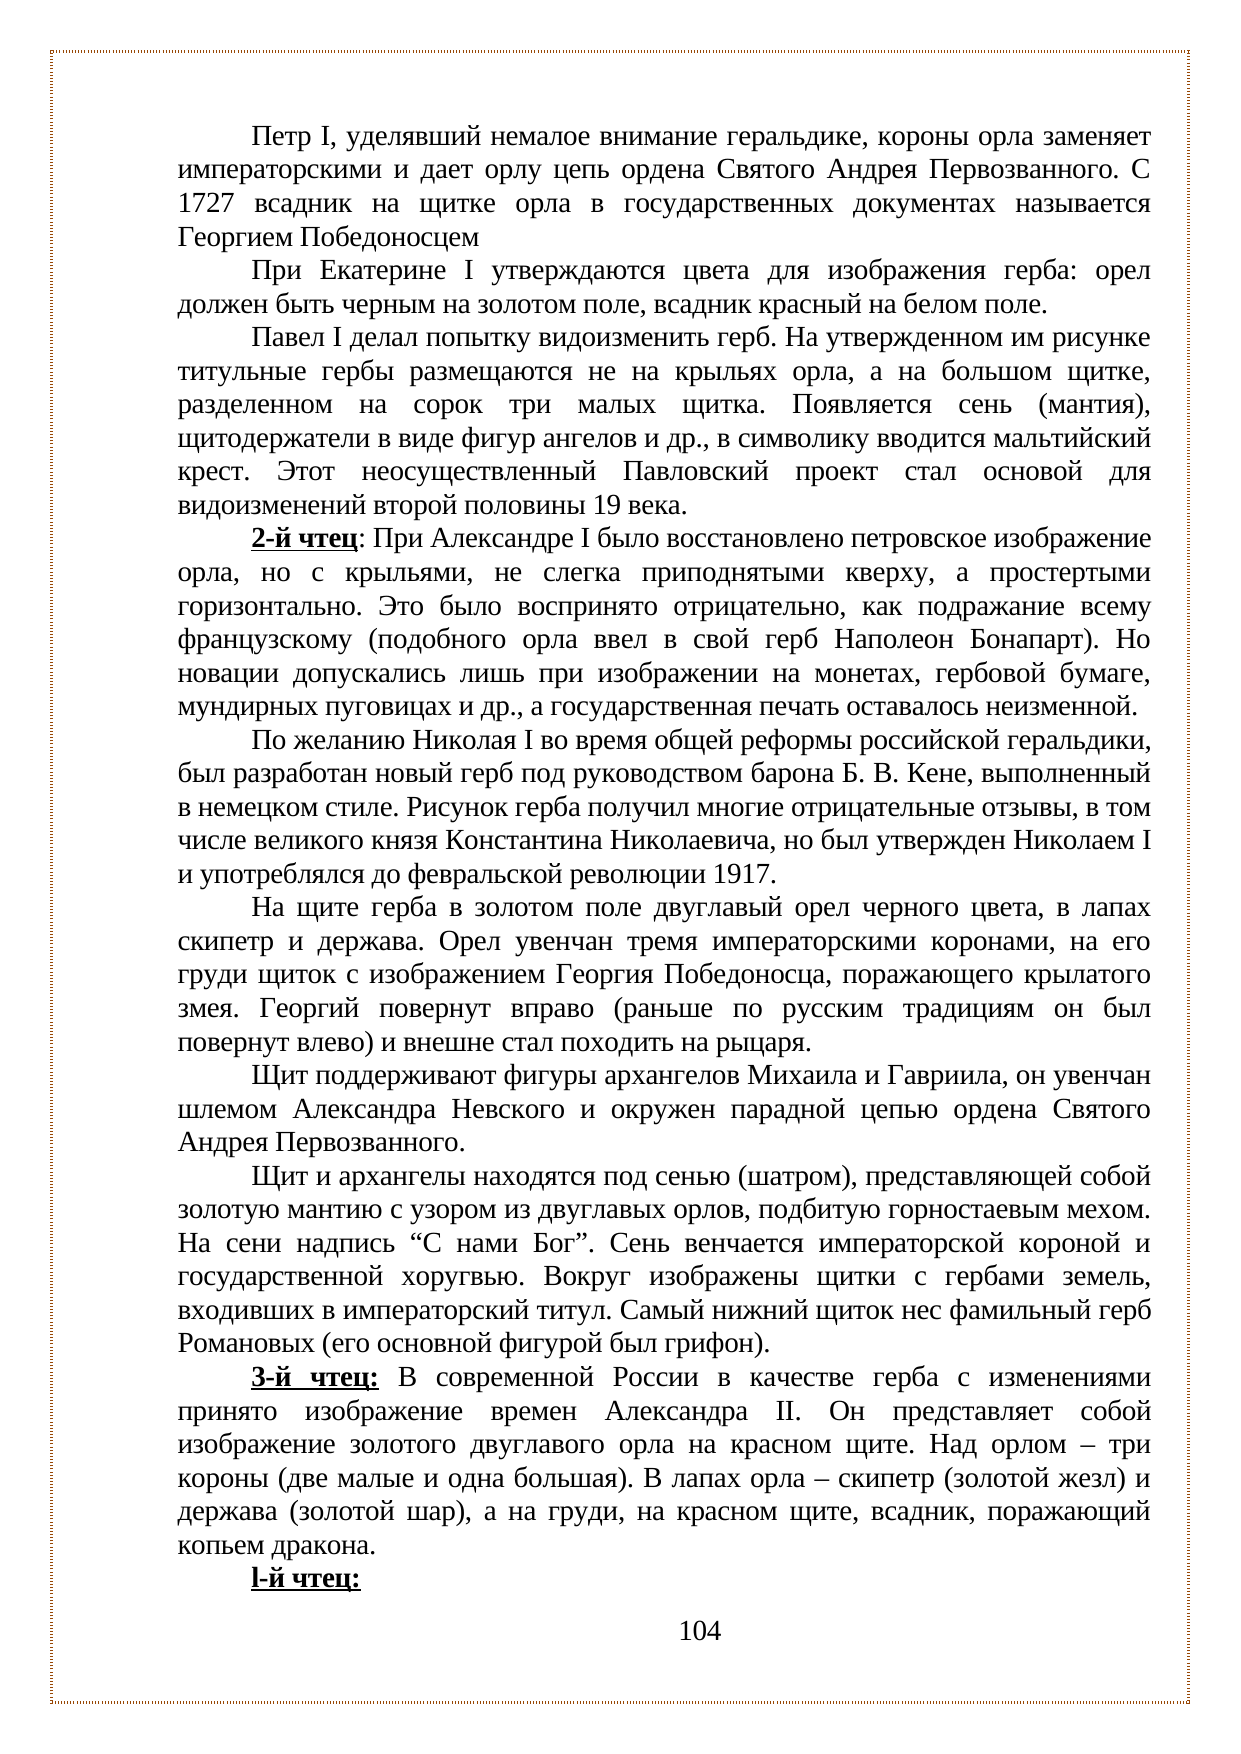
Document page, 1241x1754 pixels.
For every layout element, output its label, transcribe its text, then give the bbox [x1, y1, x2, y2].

text Петр I, уделявший немалое внимание геральдике, короны орла заменяет императорскими и дает орлу цепь ордена Святого Андрея Первозванного. С 1727 всадник на щитке орла в государственных документах называется Георгием Победоносцем [177, 118, 1152, 252]
text Щит поддерживают фигуры архангелов Михаила и Гавриила, он увенчан шлемом Александра Невского и окружен парадной цепью ордена Святого Андрея Первозванного. [177, 1057, 1152, 1158]
text Щит и архангелы находятся под сенью (шатром), представляющей собой золотую мантию с узором из двуглавых орлов, подбитую горностаевым мехом. На сени надпись “С нами Бог”. Сень венчается императорской короной и государственной хоругвью. Вокруг изображены щитки с гербами земель, входивших в императорский титул. Самый нижний щиток нес фамильный герб Романовых (его основной фигурой был грифон). [177, 1158, 1152, 1359]
text 3-й чтец: В современной России в качестве герба с изменениями принято изображение времен Александра II. Он представляет собой изображение золотого двуглавого орла на красном щите. Над орлом – три короны (две малые и одна большая). В лапах орла – скипетр (золотой жезл) и держава (золотой шар), а на груди, на красном щите, всадник, поражающий копьем дракона. [177, 1359, 1152, 1560]
text l-й чтец: [177, 1560, 1152, 1594]
text Павел I делал попытку видоизменить герб. На утвержденном им рисунке титульные гербы размещаются не на крыльях орла, а на большом щитке, разделенном на сорок три малых щитка. Появляется сень (мантия), щитодержатели в виде фигур ангелов и др., в символику вводится мальтийский крест. Этот неосуществленный Павловский проект стал основой для видоизменений второй половины 19 века. [177, 319, 1152, 521]
text На щите герба в золотом поле двуглавый орел черного цвета, в лапах скипетр и держава. Орел увенчан тремя императорскими коронами, на его груди щиток с изображением Георгия Победоносца, поражающего крылатого змея. Георгий повернут вправо (раньше по русским традициям он был повернут влево) и внешне стал походить на рыцаря. [177, 889, 1152, 1057]
text При Екатерине I утверждаются цвета для изображения герба: орел должен быть черным на золотом поле, всадник красный на белом поле. [177, 252, 1152, 319]
text 2-й чтец: При Александре I было восстановлено петровское изображение орла, но с крыльями, не слегка приподнятыми кверху, а простертыми горизонтально. Это было воспринято отрицательно, как подражание всему французскому (подобного орла ввел в свой герб Наполеон Бонапарт). Но новации допускались лишь при изображении на монетах, гербовой бумаге, мундирных пуговицах и др., а государственная печать оставалось неизменной. [177, 521, 1152, 722]
text По желанию Николая I во время общей реформы российской геральдики, был разработан новый герб под руководством барона Б. В. Кене, выполненный в немецком стиле. Рисунок герба получил многие отрицательные отзывы, в том числе великого князя Константина Николаевича, но был утвержден Николаем I и употреблялся до февральской революции 1917. [177, 722, 1152, 889]
